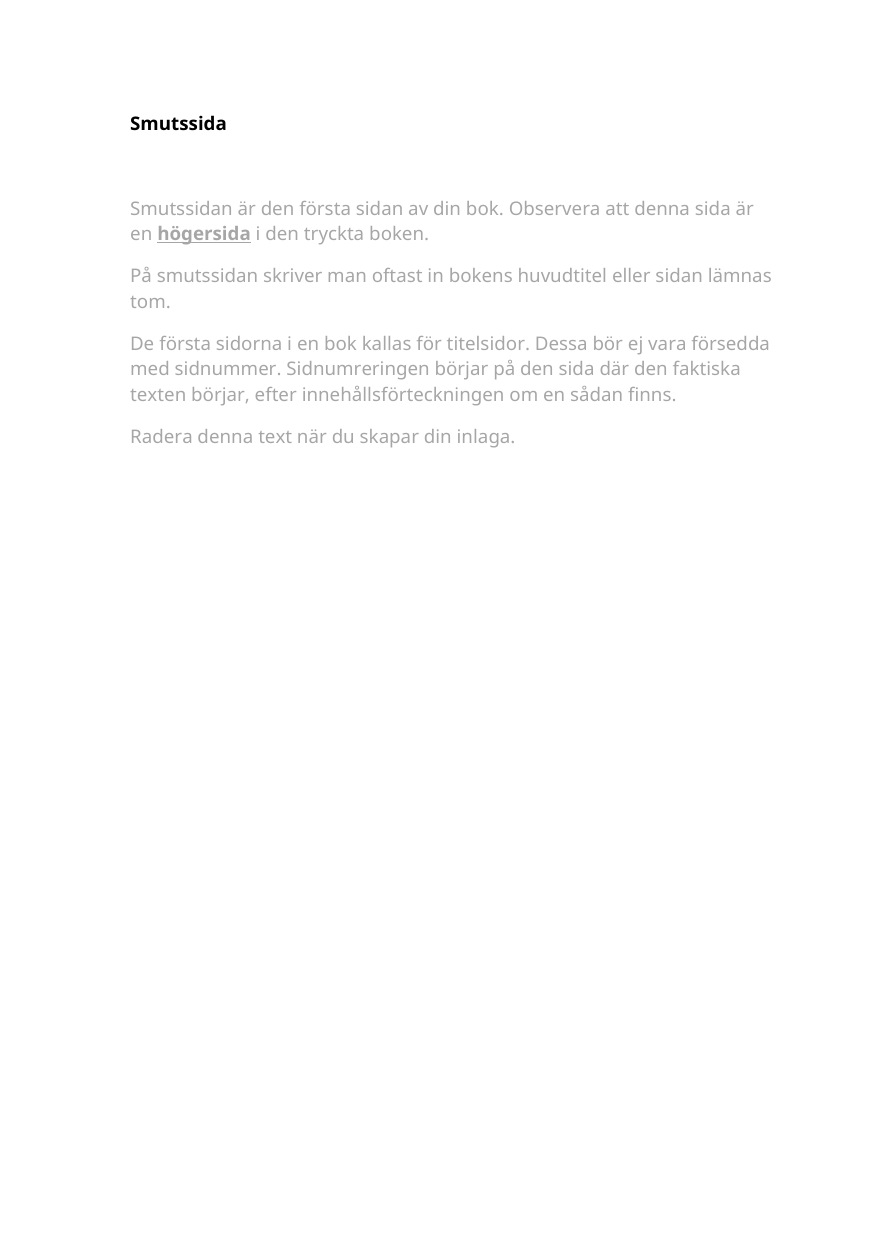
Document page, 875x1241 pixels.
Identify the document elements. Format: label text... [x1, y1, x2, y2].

text På smutssidan skriver man oftast in bokens huvudtitel eller sidan lämnas tom. [130, 262, 779, 313]
text Smutssidan är den första sidan av din bok. Observera att denna sida är en högersida i den tryckta boken. [130, 195, 779, 246]
text Radera denna text när du skapar din inlaga. [130, 423, 779, 449]
text De första sidorna i en bok kallas för titelsidor. Dessa bör ej vara försedda med sidnummer. Sidnumreringen börjar på den sida där den faktiska texten börjar, efter innehållsförteckningen om en sådan finns. [130, 330, 779, 407]
text Smutssida [130, 110, 779, 136]
